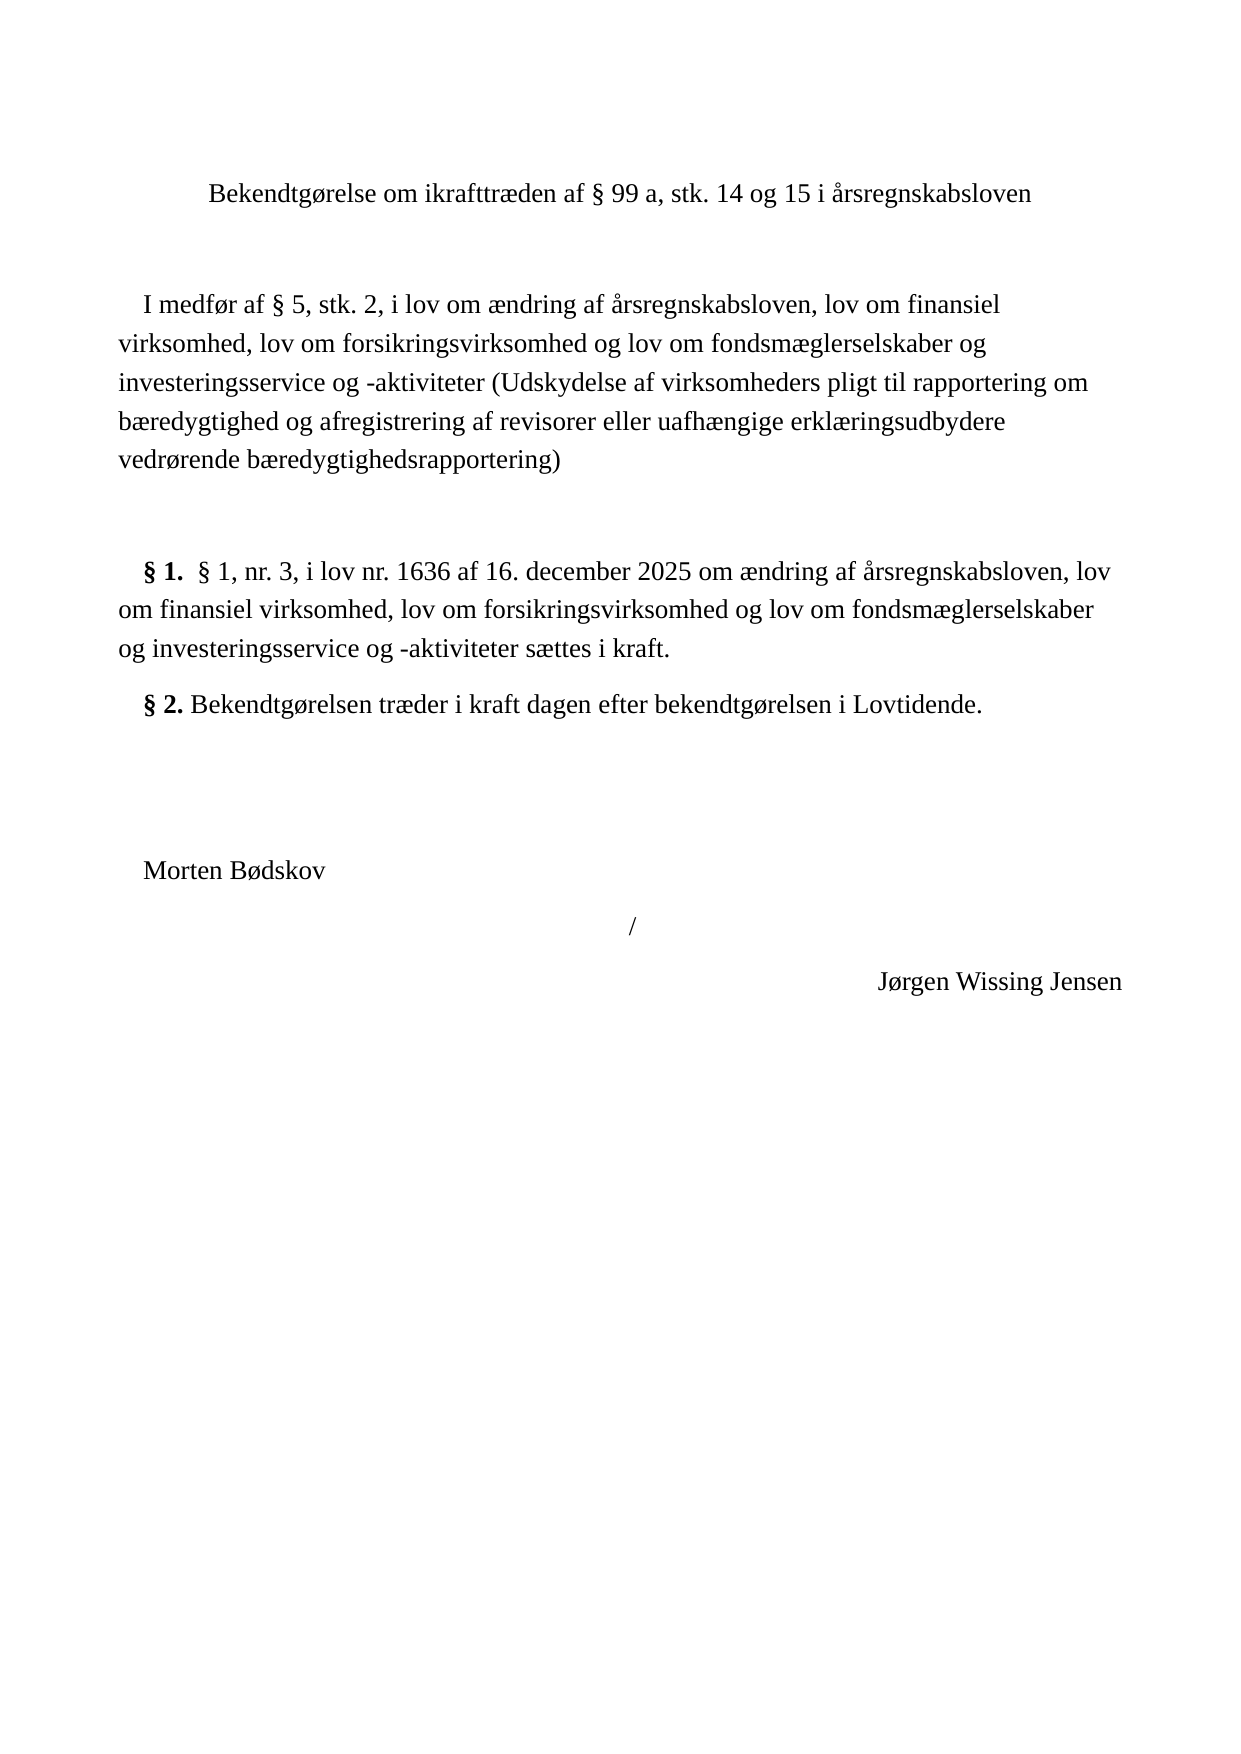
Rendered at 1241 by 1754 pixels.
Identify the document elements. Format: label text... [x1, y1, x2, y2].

text I medfør af § 5, stk. 2, i lov om ændring af årsregnskabsloven, lov om finansiel virksomhed, lov om forsikringsvirksomhed og lov om fondsmæglerselskaber og investeringsservice og -aktiviteter (Udskydelse af virksomheders pligt til rapportering om bæredygtighed og afregistrering af revisorer eller uafhængige erklæringsudbydere vedrørende bæredygtighedsrapportering) [118, 288, 1122, 475]
text Jørgen Wissing Jensen [118, 966, 1122, 997]
text § 1. § 1, nr. 3, i lov nr. 1636 af 16. december 2025 om ændring af årsregnskabsloven, lov om finansiel virksomhed, lov om forsikringsvirksomhed og lov om fondsmæglerselskaber og investeringsservice og -aktiviteter sættes i kraft. [118, 555, 1122, 663]
text § 2. Bekendtgørelsen træder i kraft dagen efter bekendtgørelsen i Lovtidende. [118, 688, 1122, 719]
text Bekendtgørelse om ikrafttræden af § 99 a, stk. 14 og 15 i årsregnskabsloven [118, 177, 1122, 208]
text Morten Bødskov [118, 854, 1122, 886]
text / [118, 910, 1122, 941]
